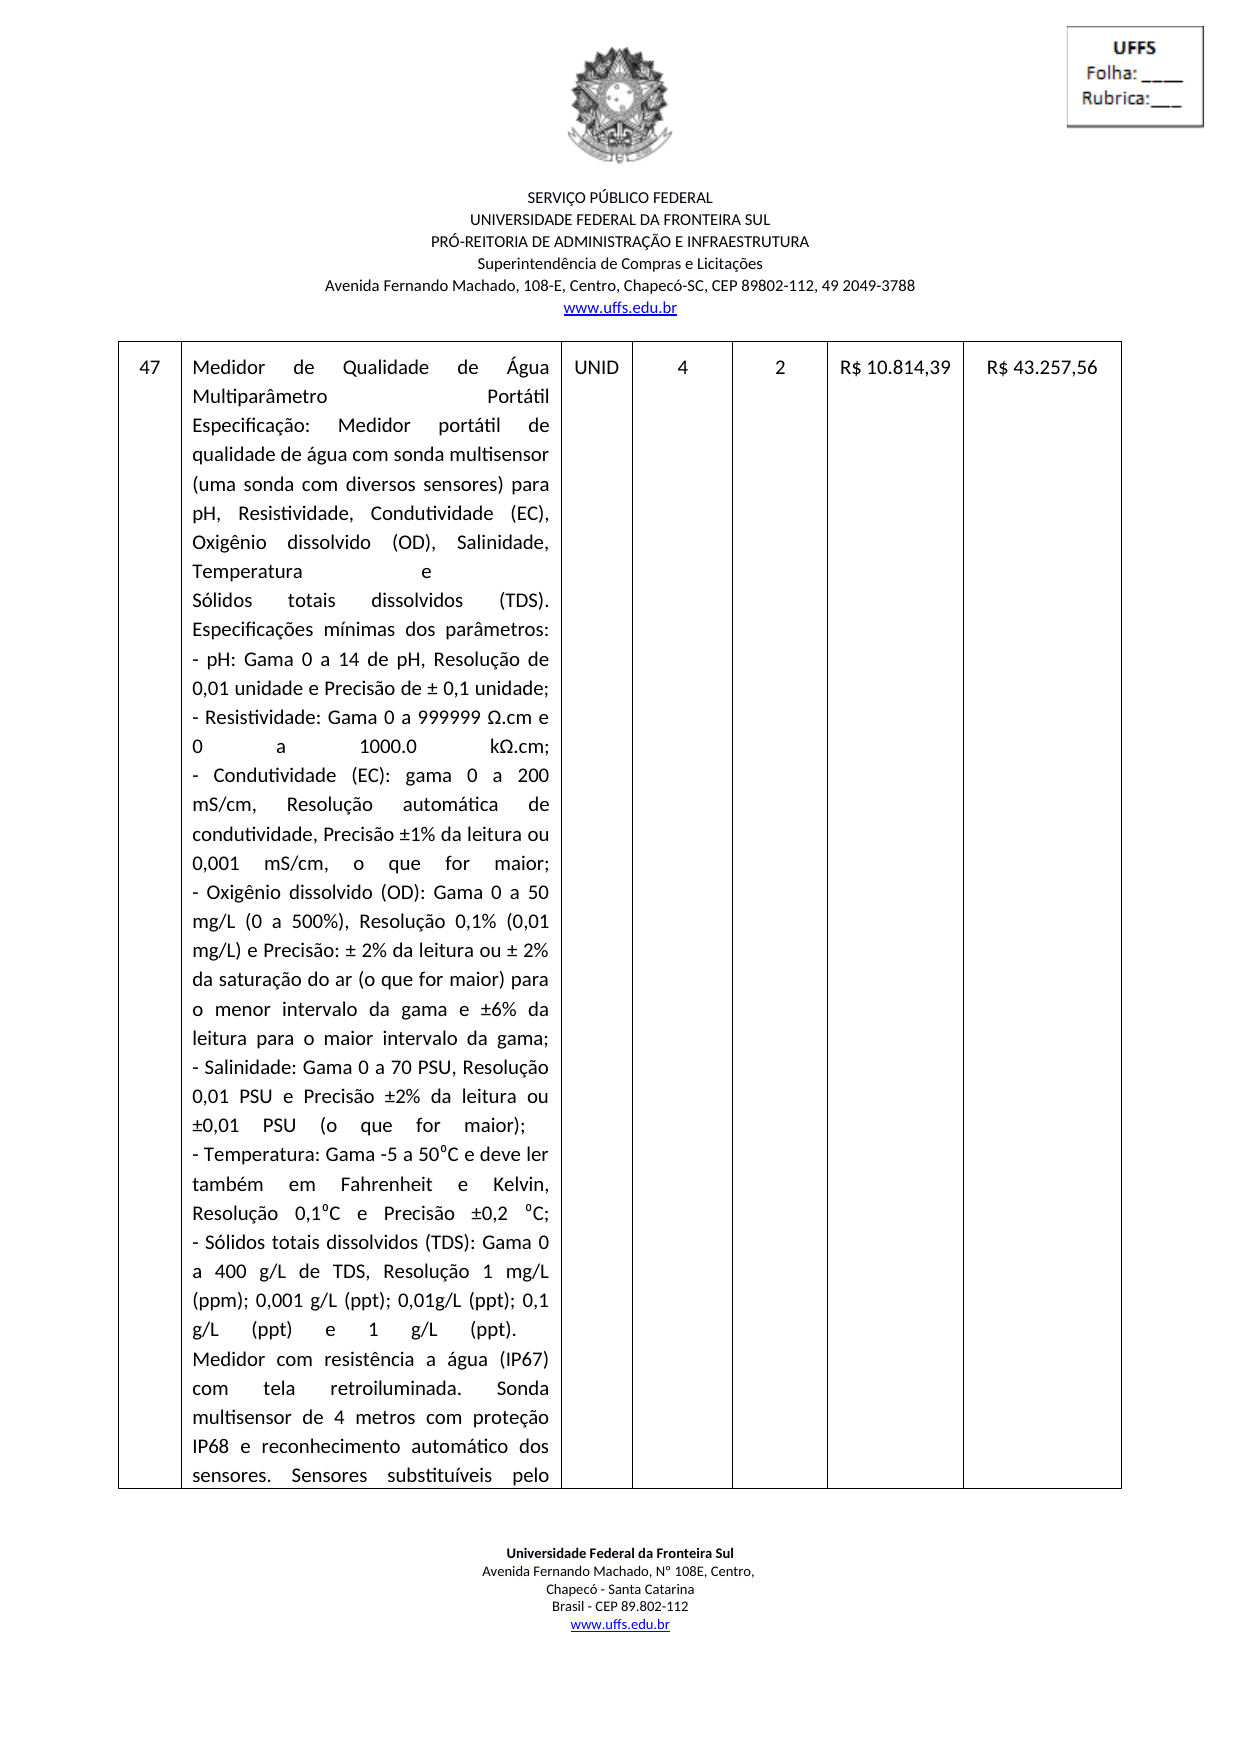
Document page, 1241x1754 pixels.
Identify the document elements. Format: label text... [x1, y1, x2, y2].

table_cell UNID [562, 342, 632, 1488]
picture [567, 47, 673, 167]
table_cell R$ 43.257,56 [964, 342, 1121, 1488]
picture [1066, 26, 1203, 129]
table_cell 4 [633, 342, 732, 1488]
table_cell R$ 10.814,39 [828, 342, 963, 1488]
table_cell 47 [119, 342, 181, 1488]
table_cell 2 [733, 342, 827, 1488]
